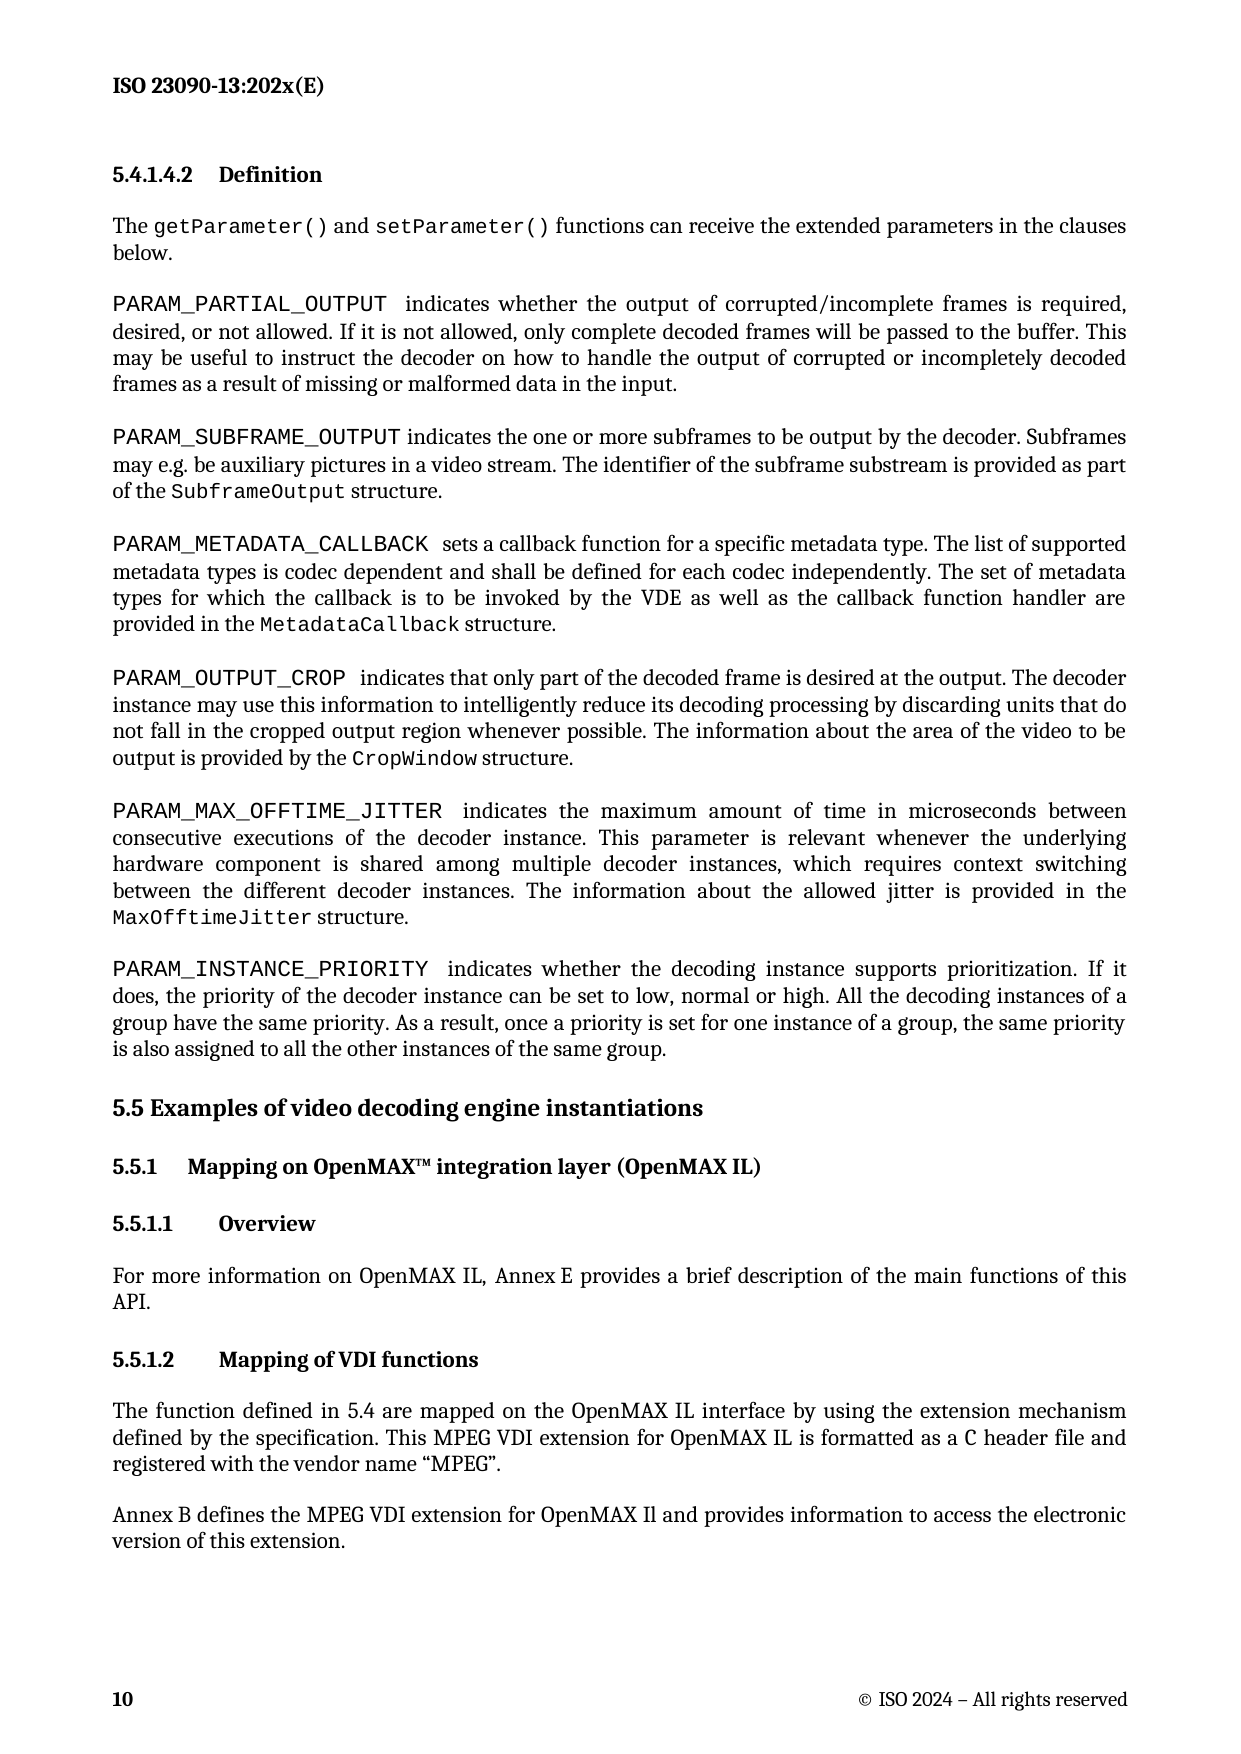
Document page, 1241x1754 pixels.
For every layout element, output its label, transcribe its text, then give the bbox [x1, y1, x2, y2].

text PARAM_OUTPUT_CROP indicates that only part of the decoded frame is desired at the output. The decoder instance may use this information to intelligently reduce its decoding processing by discarding units that do not fall in the cropped output region whenever possible. The information about the area of the video to be output is provided by the CropWindow structure. [112, 664, 1128, 771]
text For more information on OpenMAX IL, Annex E provides a brief description of the main functions of this API. [112, 1263, 1128, 1315]
subtitle Mapping of VDI functions [112, 1347, 1128, 1373]
text PARAM_METADATA_CALLBACK sets a callback function for a specific metadata type. The list of supported metadata types is codec dependent and shall be defined for each codec independently. The set of metadata types for which the callback is to be invoked by the VDE as well as the callback function handler are provided in the MetadataCallback structure. [112, 531, 1128, 638]
subtitle Overview [112, 1211, 1128, 1238]
subtitle Examples of video decoding engine instantiations [112, 1094, 1128, 1122]
text PARAM_SUBFRAME_OUTPUT indicates the one or more subframes to be output by the decoder. Subframes may e.g. be auxiliary pictures in a video stream. The identifier of the subframe substream is provided as part of the SubframeOutput structure. [112, 424, 1128, 504]
subtitle Mapping on OpenMAX™ integration layer (OpenMAX IL) [112, 1154, 1128, 1180]
text PARAM_MAX_OFFTIME_JITTER indicates the maximum amount of time in microseconds between consecutive executions of the decoder instance. This parameter is relevant whenever the underlying hardware component is shared among multiple decoder instances, which requires context switching between the different decoder instances. The information about the allowed jitter is provided in the MaxOfftimeJitter structure. [112, 797, 1128, 931]
text Annex B defines the MPEG VDI extension for OpenMAX Il and provides information to access the electronic version of this extension. [112, 1502, 1128, 1555]
text The function defined in 5.4 are mapped on the OpenMAX IL interface by using the extension mechanism defined by the specification. This MPEG VDI extension for OpenMAX IL is formatted as a C header file and registered with the vendor name “MPEG”. [112, 1398, 1128, 1477]
subtitle Definition [112, 161, 1128, 188]
text The getParameter() and setParameter() functions can receive the extended parameters in the clauses below. [112, 213, 1128, 266]
text PARAM_INSTANCE_PRIORITY indicates whether the decoding instance supports prioritization. If it does, the priority of the decoder instance can be set to low, normal or high. All the decoding instances of a group have the same priority. As a result, once a priority is set for one instance of a group, the same priority is also assigned to all the other instances of the same group. [112, 956, 1128, 1062]
text PARAM_PARTIAL_OUTPUT indicates whether the output of corrupted/incomplete frames is required, desired, or not allowed. If it is not allowed, only complete decoded frames will be passed to the buffer. This may be useful to instruct the decoder on how to handle the output of corrupted or incompletely decoded frames as a result of missing or malformed data in the input. [112, 291, 1128, 397]
